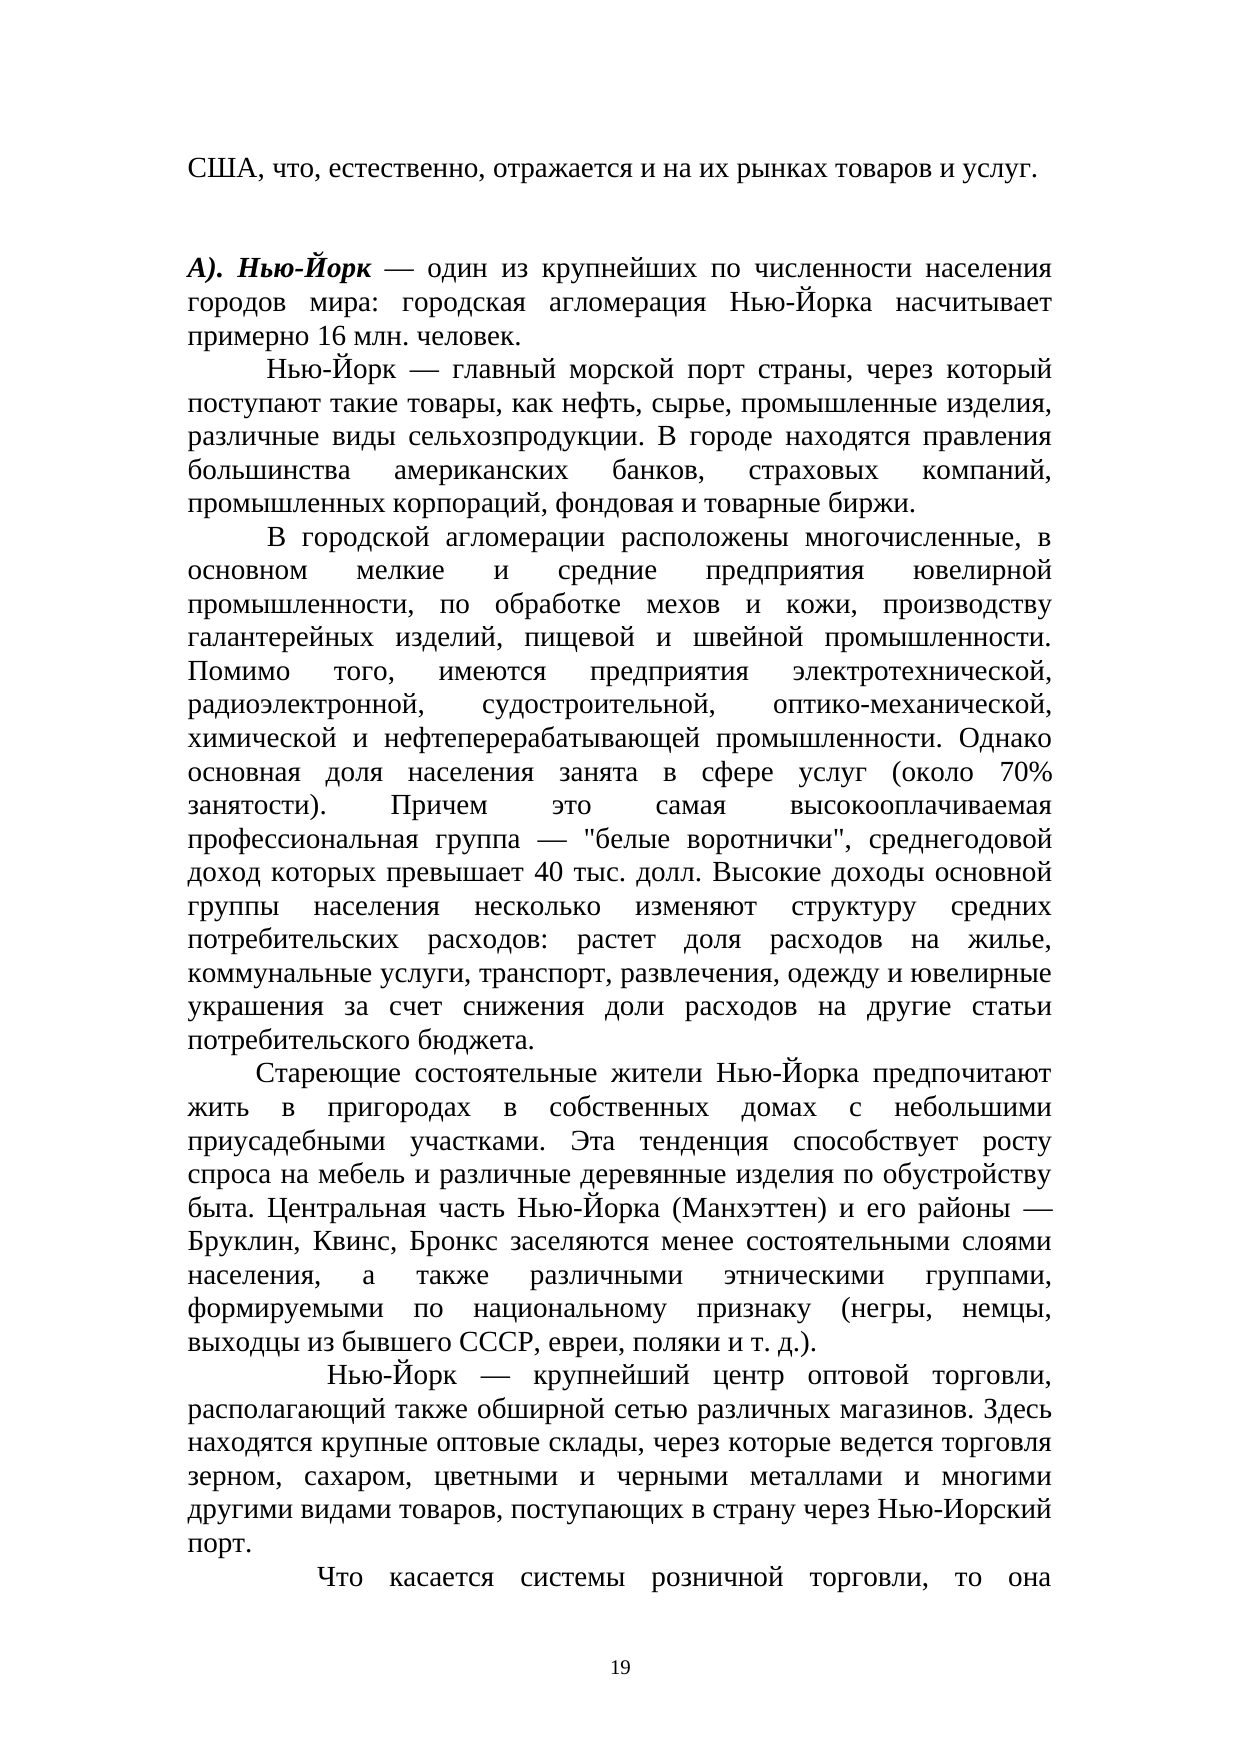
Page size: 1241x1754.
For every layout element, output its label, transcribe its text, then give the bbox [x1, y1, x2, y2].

text Нью-Йорк — главный морской порт страны, через который поступают такие товары, как нефть, сырье, промышленные изделия, различные виды сельхозпродукции. В городе находятся правления большинства американских банков, страховых компаний, промышленных корпораций, фондовая и товарные биржи. [187, 351, 1053, 519]
text Стареющие состоятельные жители Нью-Йорка предпочитают жить в пригородах в собственных домах с небольшими приусадебными участками. Эта тенденция способствует росту спроса на мебель и различные деревянные изделия по обустройству быта. Центральная часть Нью-Йорка (Манхэттен) и его районы — Бруклин, Квинс, Бронкс заселяются менее состоятельными слоями населения, а также различными этническими группами, формируемыми по национальному признаку (негры, немцы, выходцы из бывшего СССР, евреи, поляки и т. д.). [187, 1056, 1053, 1357]
text В городской агломерации расположены многочисленные, в основном мелкие и средние предприятия ювелирной промышленности, по обработке мехов и кожи, производству галантерейных изделий, пищевой и швейной промышленности. Помимо того, имеются предприятия электротехнической, радиоэлектронной, судостроительной, оптико-механической, химической и нефтеперерабатывающей промышленности. Однако основная доля населения занята в сфере услуг (около 70% занятости). Причем это самая высокооплачиваемая профессиональная группа — "белые воротнички", среднегодовой доход которых превышает 40 тыс. долл. Высокие доходы основной группы населения несколько изменяют структуру средних потребительских расходов: растет доля расходов на жилье, коммунальные услуги, транспорт, развлечения, одежду и ювелирные украшения за счет снижения доли расходов на другие статьи потребительского бюджета. [187, 519, 1053, 1056]
text Нью-Йорк — крупнейший центр оптовой торговли, располагающий также обширной сетью различных магазинов. Здесь находятся крупные оптовые склады, через которые ведется торговля зерном, сахаром, цветными и черными металлами и многими другими видами товаров, поступающих в страну через Нью-Иорский порт. [187, 1357, 1053, 1559]
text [187, 1559, 1053, 1592]
text А). Нью-Йорк — один из крупнейших по численности населения городов мира: городская агломерация Нью-Йорка насчитывает примерно 16 млн. человек. [187, 251, 1053, 351]
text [187, 150, 1053, 183]
